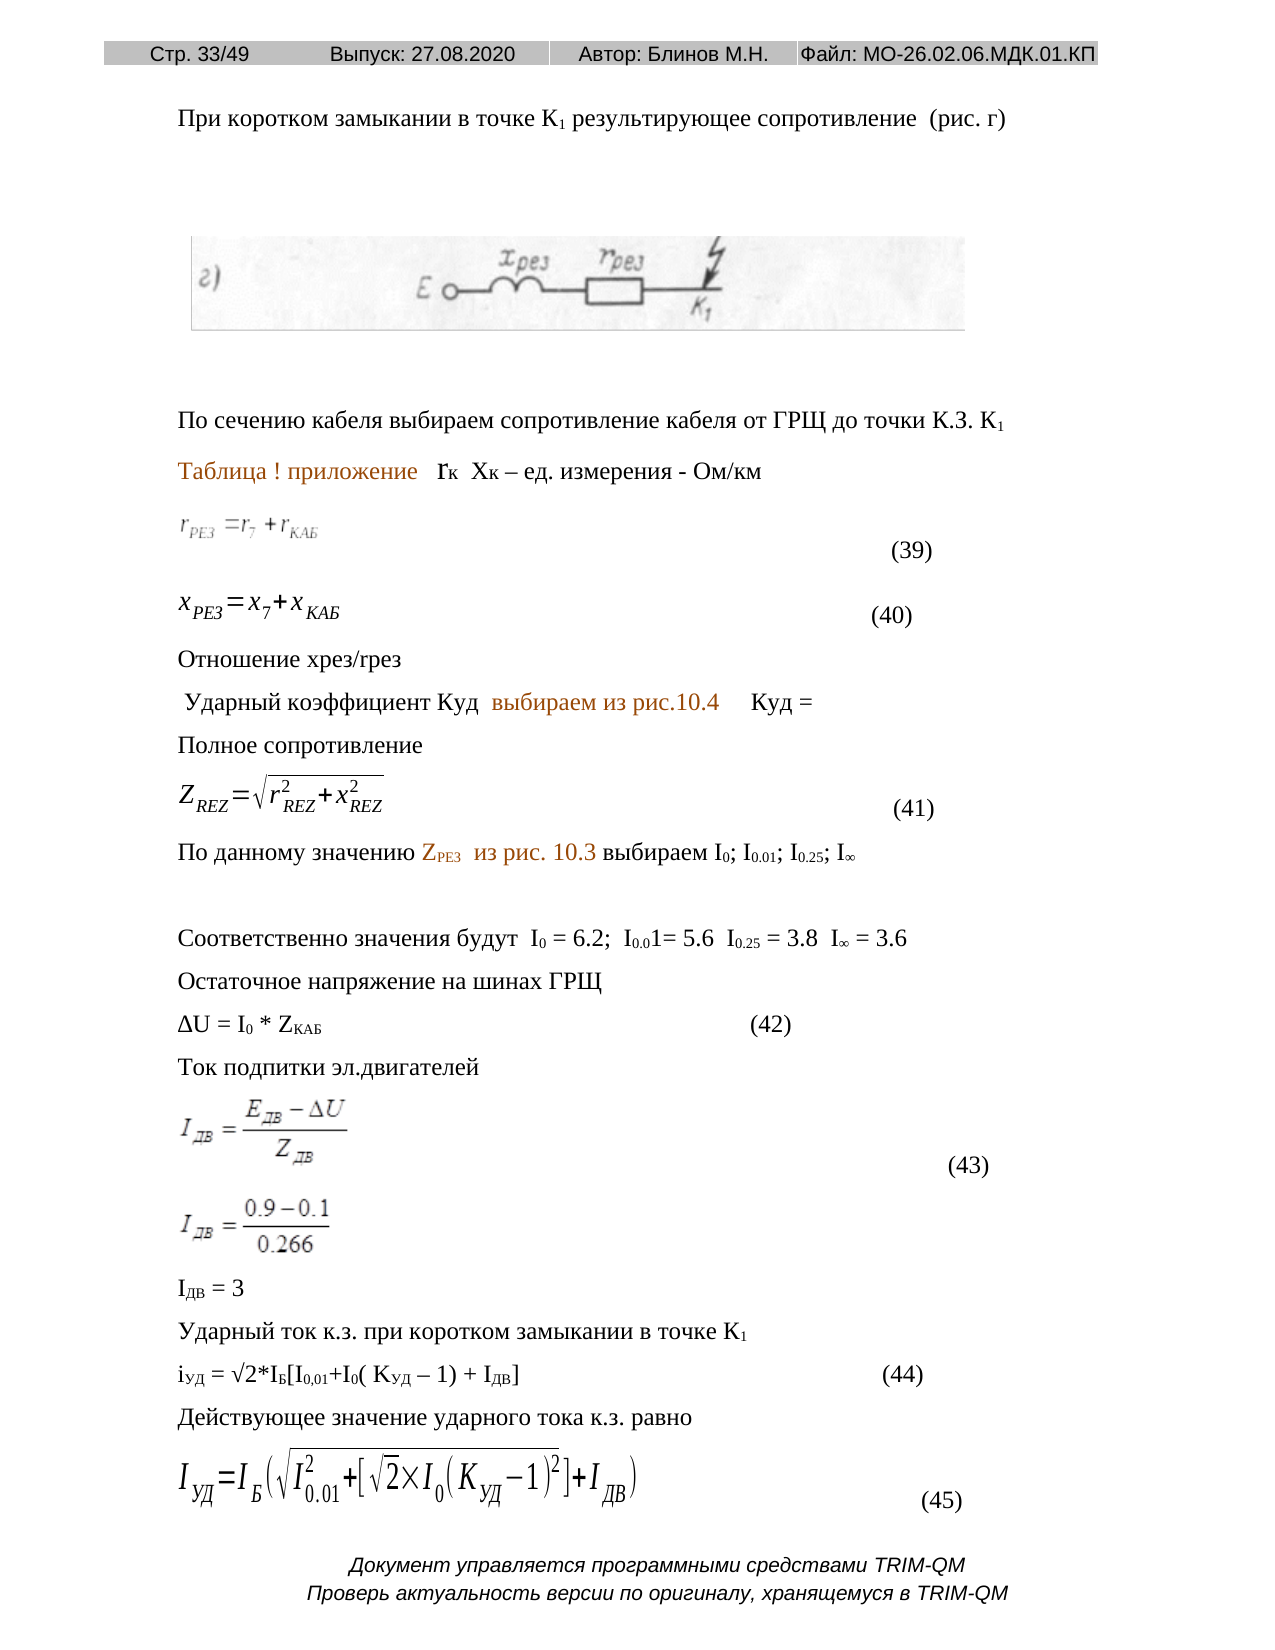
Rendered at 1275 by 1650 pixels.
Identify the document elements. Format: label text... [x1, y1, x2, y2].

text Ударный ток к.з. при коротком замыкании в точке К1 [103, 1316, 1211, 1345]
text (39) [103, 506, 1211, 564]
text Полное сопротивление [103, 730, 1211, 759]
text (40) [103, 586, 1211, 629]
text Отношение xрез/rрез [103, 644, 1211, 672]
picture [177, 1095, 354, 1174]
text iУД = √2*IБ[I0,01+I0( KУД – 1) + IДВ] (44) [103, 1359, 1211, 1388]
text Ток подпитки эл.двигателей [103, 1052, 1211, 1081]
text Таблица ! приложение rк Хк – ед. измерения - Ом/км [103, 448, 1211, 487]
text Остаточное напряжение на шинах ГРЩ [103, 966, 1211, 995]
text Действующее значение ударного тока к.з. равно [103, 1402, 1211, 1431]
text По данному значению ZРЕЗ из рис. 10.3 выбираем I0; I0.01; I0.25; I∞ [103, 837, 1211, 865]
picture [190, 236, 965, 332]
text При коротком замыкании в точке К1 результирующее сопротивление (рис. г) [103, 103, 1211, 132]
text (41) [103, 773, 1211, 822]
text Ударный коэффициент Куд выбираем из рис.10.4 Куд = [103, 687, 1211, 716]
text ∆U = I0 * ZКАБ (42) [103, 1009, 1211, 1038]
text (45) [103, 1445, 1211, 1513]
text Соответственно значения будут I0 = 6.2; I0.01= 5.6 I0.25 = 3.8 I∞ = 3.6 [103, 923, 1211, 952]
text IДВ = 3 [103, 1273, 1211, 1302]
text По сечению кабеля выбираем сопротивление кабеля от ГРЩ до точки К.З. К1 [103, 405, 1211, 434]
picture [177, 1193, 335, 1259]
text (43) [103, 1095, 1211, 1179]
